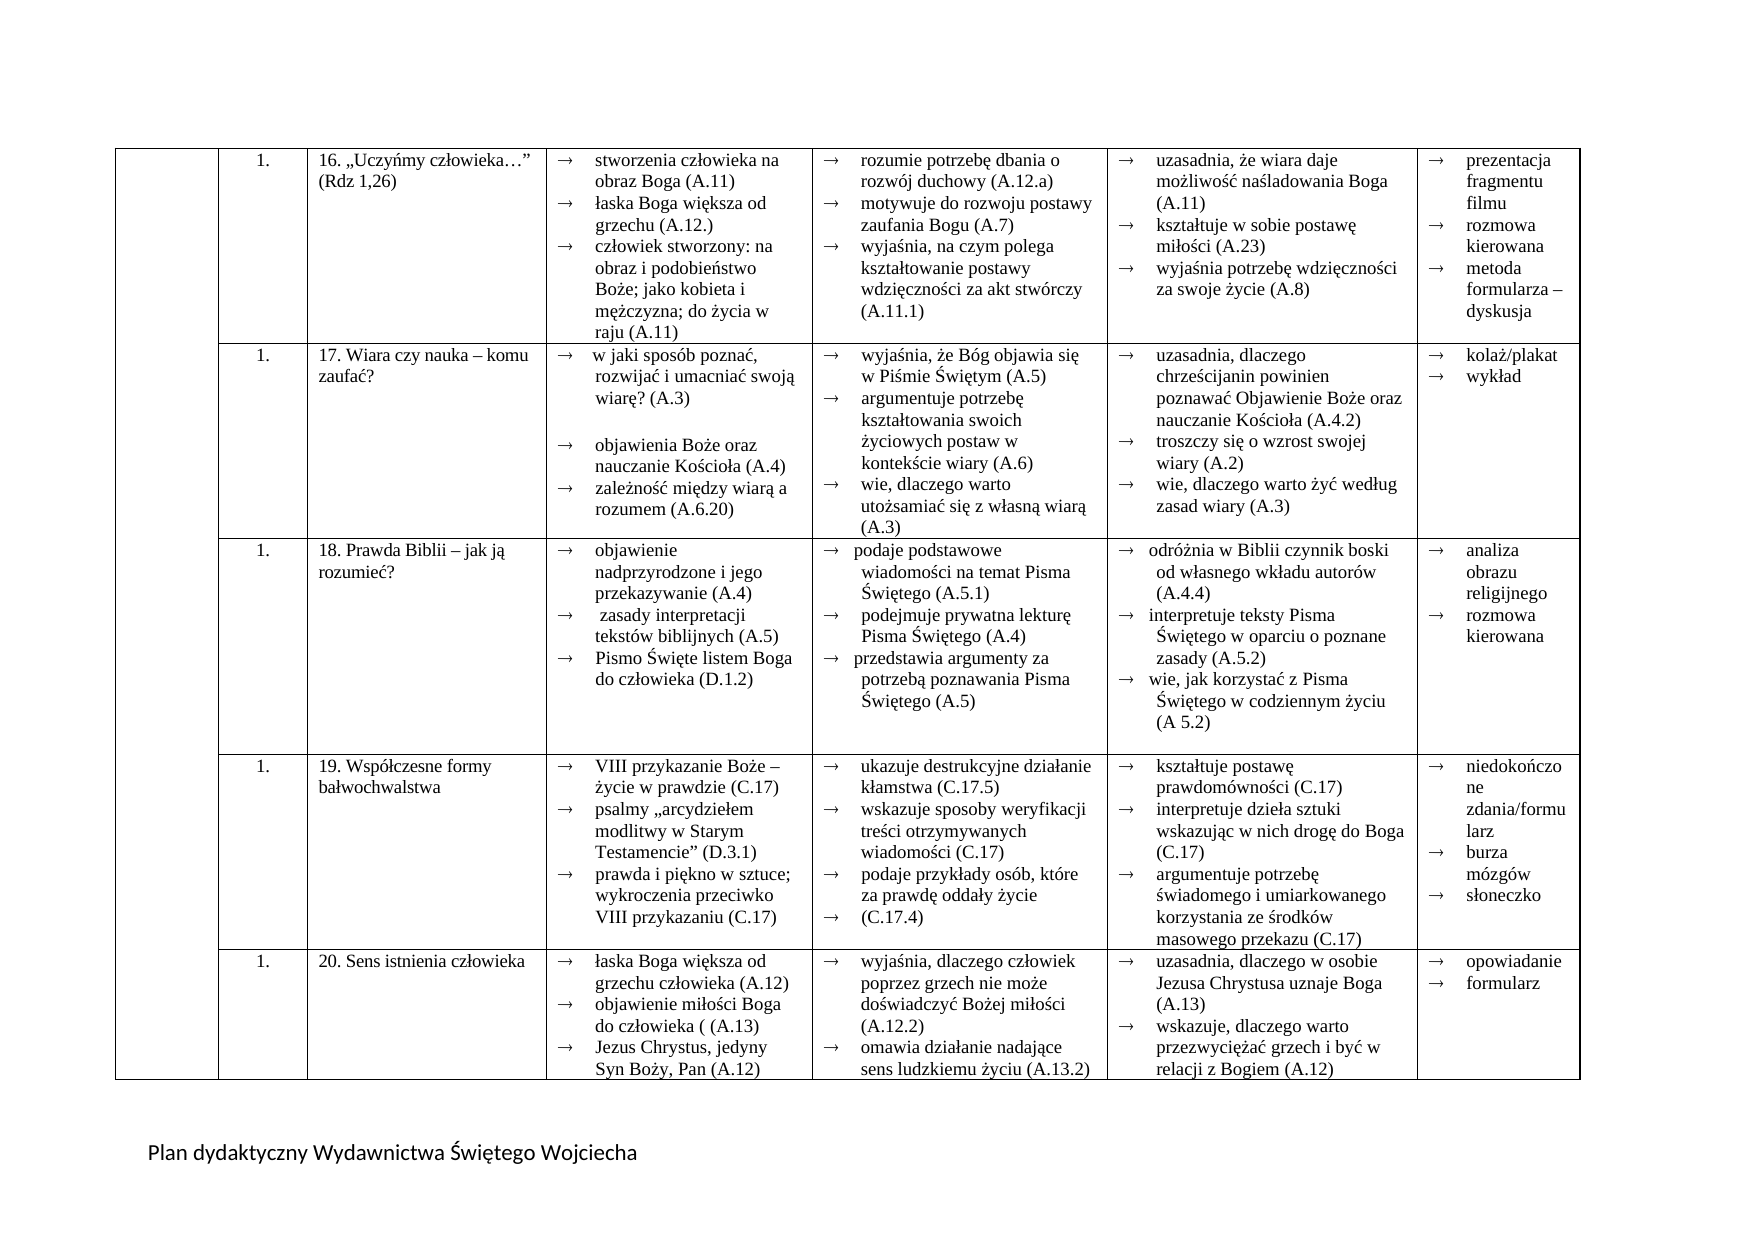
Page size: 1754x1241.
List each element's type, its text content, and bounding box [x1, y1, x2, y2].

table_cell 1. [219, 539, 307, 754]
table_cell uzasadnia, dlaczego chrześcijanin powinien poznawać Objawienie Boże oraz nauczanie Kościoła (A.4.2) troszczy się o wzrost swojej wiary (A.2) wie, dlaczego warto żyć według zasad wiary (A.3) [1108, 344, 1417, 538]
table_cell rozumie potrzebę dbania o rozwój duchowy (A.12.a) motywuje do rozwoju postawy zaufania Bogu (A.7) wyjaśnia, na czym polega kształtowanie postawy wdzięczności za akt stwórczy (A.11.1) [813, 149, 1107, 343]
table_cell podaje podstawowe wiadomości na temat Pisma Świętego (A.5.1) podejmuje prywatna lekturę Pisma Świętego (A.4) przedstawia argumenty za potrzebą poznawania Pisma Świętego (A.5) [813, 539, 1107, 754]
table_cell 17. Wiara czy nauka – komu zaufać? [308, 344, 546, 538]
table_cell kształtuje postawę prawdomówności (C.17) interpretuje dzieła sztuki wskazując w nich drogę do Boga (C.17) argumentuje potrzebę świadomego i umiarkowanego korzystania ze środków masowego przekazu (C.17) [1108, 755, 1417, 949]
table_cell 19. Współczesne formy bałwochwalstwa [308, 755, 546, 949]
table_cell ukazuje destrukcyjne działanie kłamstwa (C.17.5) wskazuje sposoby weryfikacji treści otrzymywanych wiadomości (C.17) podaje przykłady osób, które za prawdę oddały życie (C.17.4) [813, 755, 1107, 949]
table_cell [308, 950, 546, 1079]
table_cell kolaż/plakat wykład [1418, 344, 1579, 538]
table_cell VIII przykazanie Boże – życie w prawdzie (C.17) psalmy „arcydziełem modlitwy w Starym Testamencie” (D.3.1) prawda i piękno w sztuce; wykroczenia przeciwko VIII przykazaniu (C.17) [547, 755, 812, 949]
table_cell prezentacja fragmentu filmu rozmowa kierowana metoda formularza – dyskusja [1418, 149, 1579, 343]
table_cell 16. „Uczyńmy człowieka…” (Rdz 1,26) [308, 149, 546, 343]
table_cell niedokończone zdania/formularz burza mózgów słoneczko [1418, 755, 1579, 949]
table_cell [1108, 950, 1417, 1079]
table_cell w jaki sposób poznać, rozwijać i umacniać swoją wiarę? (A.3) objawienia Boże oraz nauczanie Kościoła (A.4) zależność między wiarą a rozumem (A.6.20) [547, 344, 812, 538]
table_cell analiza obrazu religijnego rozmowa kierowana [1418, 539, 1579, 754]
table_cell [813, 950, 1107, 1079]
table_cell wyjaśnia, że Bóg objawia się w Piśmie Świętym (A.5) argumentuje potrzebę kształtowania swoich życiowych postaw w kontekście wiary (A.6) wie, dlaczego warto utożsamiać się z własną wiarą (A.3) [813, 344, 1107, 538]
table_cell uzasadnia, że wiara daje możliwość naśladowania Boga (A.11) kształtuje w sobie postawę miłości (A.23) wyjaśnia potrzebę wdzięczności za swoje życie (A.8) [1108, 149, 1417, 343]
table_cell 1. [219, 950, 307, 1079]
table_cell objawienie nadprzyrodzone i jego przekazywanie (A.4) zasady interpretacji tekstów biblijnych (A.5) Pismo Święte listem Boga do człowieka (D.1.2) [547, 539, 812, 754]
table_cell 1. [219, 149, 307, 343]
table_cell 18. Prawda Biblii – jak ją rozumieć? [308, 539, 546, 754]
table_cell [1418, 950, 1579, 1079]
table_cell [547, 950, 812, 1079]
table_cell 1. [219, 755, 307, 949]
table_cell 1. [219, 344, 307, 538]
table_cell odróżnia w Biblii czynnik boski od własnego wkładu autorów (A.4.4) interpretuje teksty Pisma Świętego w oparciu o poznane zasady (A.5.2) wie, jak korzystać z Pisma Świętego w codziennym życiu (A 5.2) [1108, 539, 1417, 754]
table_cell stworzenia człowieka na obraz Boga (A.11) łaska Boga większa od grzechu (A.12.) człowiek stworzony: na obraz i podobieństwo Boże; jako kobieta i mężczyzna; do życia w raju (A.11) [547, 149, 812, 343]
